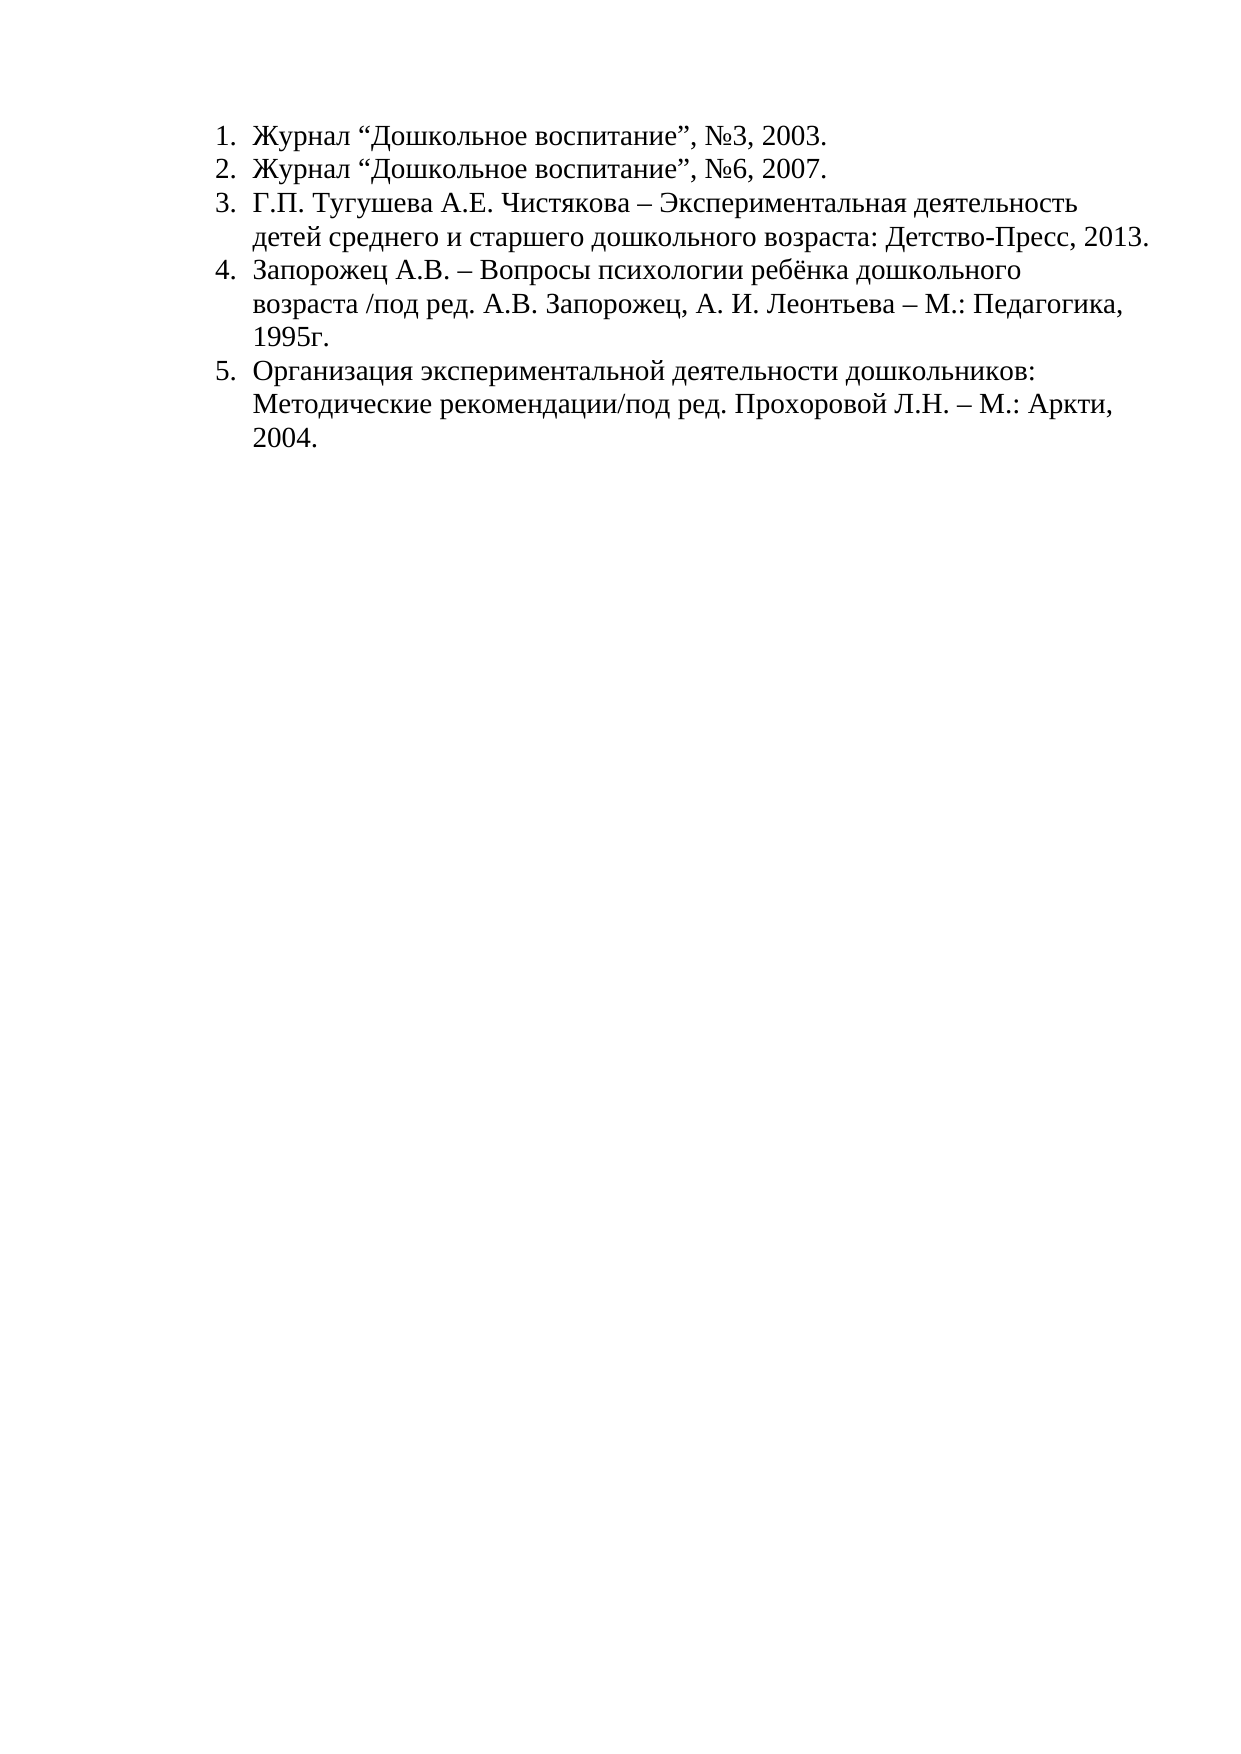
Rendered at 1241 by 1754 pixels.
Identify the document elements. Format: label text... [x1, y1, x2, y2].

list Журнал “Дошкольное воспитание”, №3, 2003. [215, 118, 1152, 152]
list Организация экспериментальной деятельности дошкольников: Методические рекомендации/под ред. Прохоровой Л.Н. – М.: Аркти, 2004. [215, 353, 1152, 453]
list Запорожец А.В. – Вопросы психологии ребёнка дошкольного возраста /под ред. А.В. Запорожец, А. И. Леонтьева – М.: Педагогика, 1995г. [215, 252, 1152, 353]
list Журнал “Дошкольное воспитание”, №6, 2007. [215, 152, 1152, 185]
list Г.П. Тугушева А.Е. Чистякова – Экспериментальная деятельность детей среднего и старшего дошкольного возраста: Детство-Пресс, 2013. [215, 185, 1152, 252]
